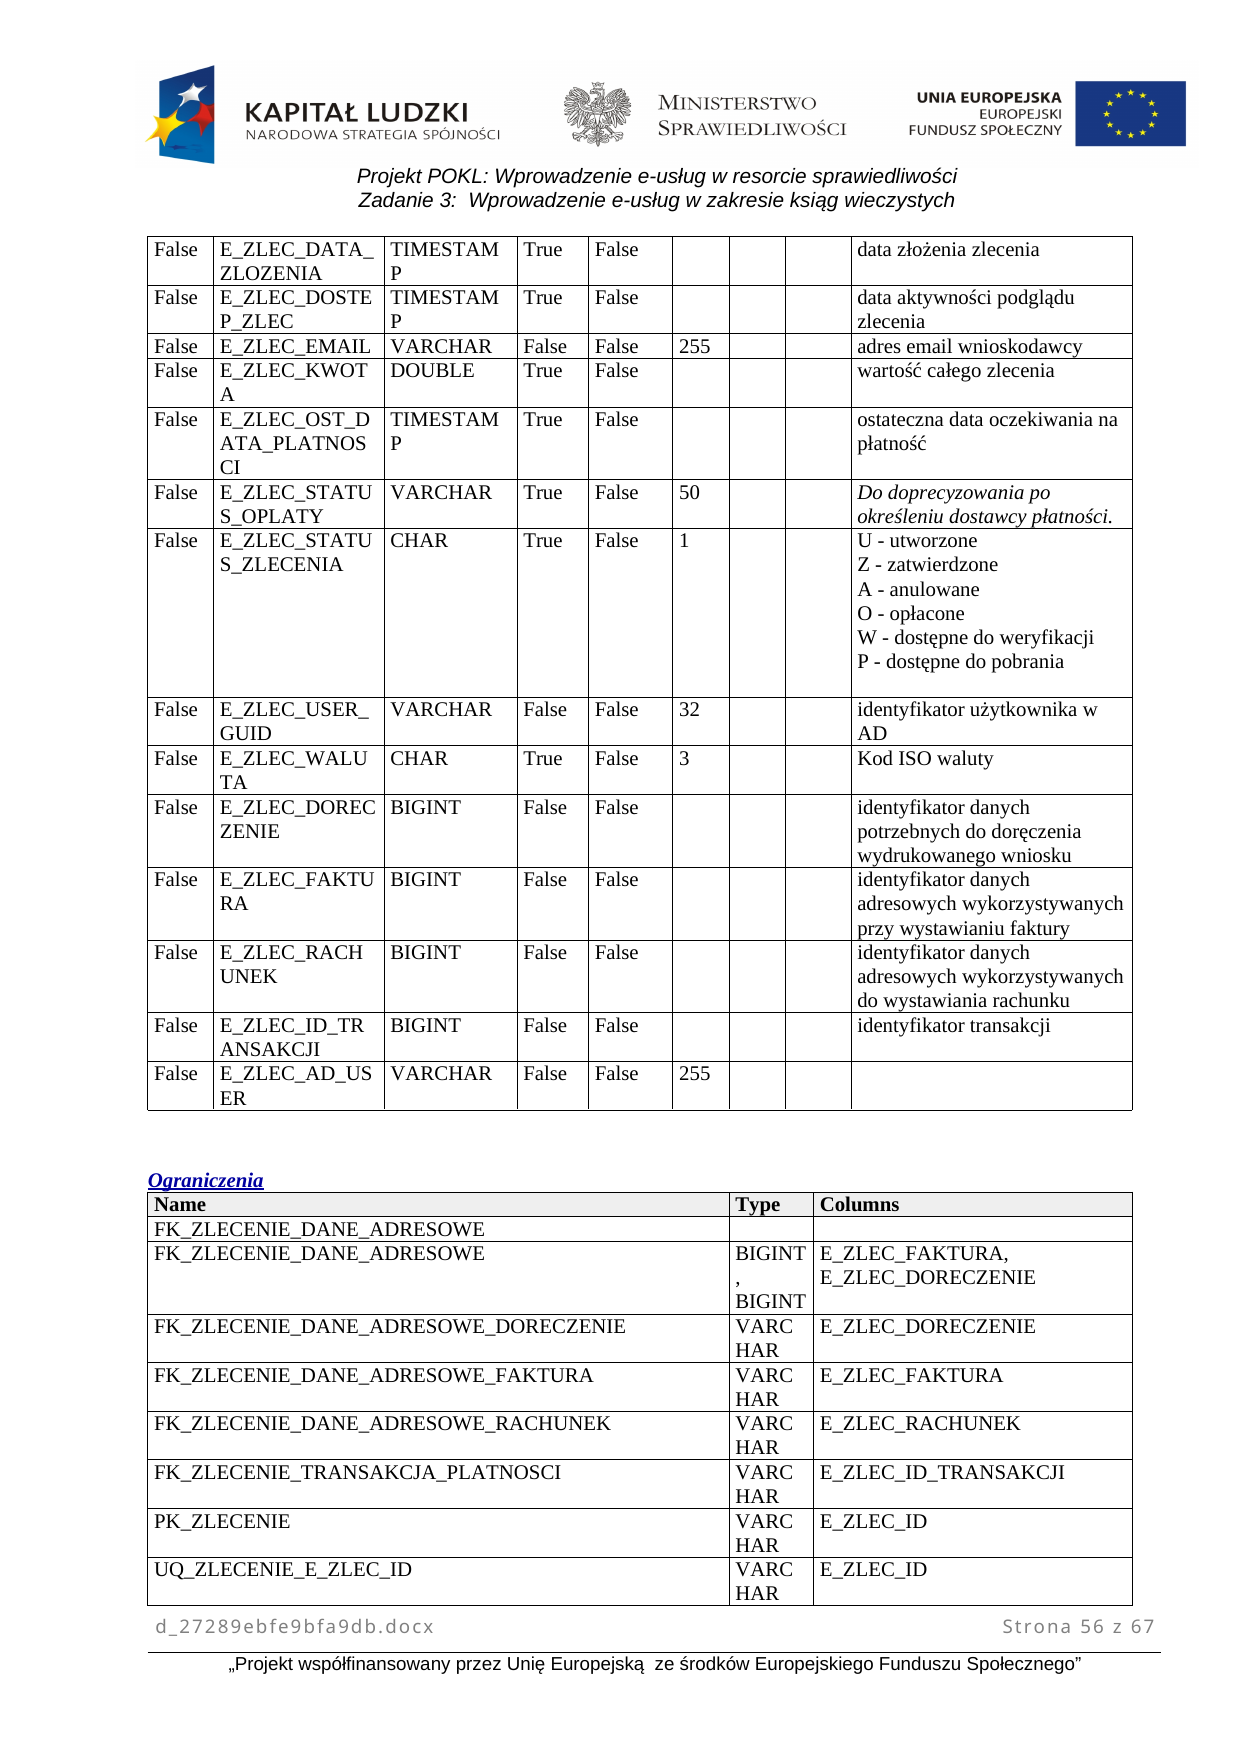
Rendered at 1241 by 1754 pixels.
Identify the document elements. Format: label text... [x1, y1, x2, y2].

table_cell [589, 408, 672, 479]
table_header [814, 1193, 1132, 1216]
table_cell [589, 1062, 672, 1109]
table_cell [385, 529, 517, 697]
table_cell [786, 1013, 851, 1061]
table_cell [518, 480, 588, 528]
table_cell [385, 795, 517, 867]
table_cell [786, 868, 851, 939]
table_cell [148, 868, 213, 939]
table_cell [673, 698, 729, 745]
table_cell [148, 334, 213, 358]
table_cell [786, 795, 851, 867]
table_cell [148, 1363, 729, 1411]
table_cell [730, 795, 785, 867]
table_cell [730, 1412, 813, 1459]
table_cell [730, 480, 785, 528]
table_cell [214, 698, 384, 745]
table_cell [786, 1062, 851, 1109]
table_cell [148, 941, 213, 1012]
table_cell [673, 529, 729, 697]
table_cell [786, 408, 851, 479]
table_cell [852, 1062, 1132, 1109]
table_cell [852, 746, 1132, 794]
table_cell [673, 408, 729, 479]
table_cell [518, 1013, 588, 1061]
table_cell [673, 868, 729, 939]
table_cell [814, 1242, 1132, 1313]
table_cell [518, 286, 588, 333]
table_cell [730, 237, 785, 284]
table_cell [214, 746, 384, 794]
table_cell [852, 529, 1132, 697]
picture [135, 60, 1200, 168]
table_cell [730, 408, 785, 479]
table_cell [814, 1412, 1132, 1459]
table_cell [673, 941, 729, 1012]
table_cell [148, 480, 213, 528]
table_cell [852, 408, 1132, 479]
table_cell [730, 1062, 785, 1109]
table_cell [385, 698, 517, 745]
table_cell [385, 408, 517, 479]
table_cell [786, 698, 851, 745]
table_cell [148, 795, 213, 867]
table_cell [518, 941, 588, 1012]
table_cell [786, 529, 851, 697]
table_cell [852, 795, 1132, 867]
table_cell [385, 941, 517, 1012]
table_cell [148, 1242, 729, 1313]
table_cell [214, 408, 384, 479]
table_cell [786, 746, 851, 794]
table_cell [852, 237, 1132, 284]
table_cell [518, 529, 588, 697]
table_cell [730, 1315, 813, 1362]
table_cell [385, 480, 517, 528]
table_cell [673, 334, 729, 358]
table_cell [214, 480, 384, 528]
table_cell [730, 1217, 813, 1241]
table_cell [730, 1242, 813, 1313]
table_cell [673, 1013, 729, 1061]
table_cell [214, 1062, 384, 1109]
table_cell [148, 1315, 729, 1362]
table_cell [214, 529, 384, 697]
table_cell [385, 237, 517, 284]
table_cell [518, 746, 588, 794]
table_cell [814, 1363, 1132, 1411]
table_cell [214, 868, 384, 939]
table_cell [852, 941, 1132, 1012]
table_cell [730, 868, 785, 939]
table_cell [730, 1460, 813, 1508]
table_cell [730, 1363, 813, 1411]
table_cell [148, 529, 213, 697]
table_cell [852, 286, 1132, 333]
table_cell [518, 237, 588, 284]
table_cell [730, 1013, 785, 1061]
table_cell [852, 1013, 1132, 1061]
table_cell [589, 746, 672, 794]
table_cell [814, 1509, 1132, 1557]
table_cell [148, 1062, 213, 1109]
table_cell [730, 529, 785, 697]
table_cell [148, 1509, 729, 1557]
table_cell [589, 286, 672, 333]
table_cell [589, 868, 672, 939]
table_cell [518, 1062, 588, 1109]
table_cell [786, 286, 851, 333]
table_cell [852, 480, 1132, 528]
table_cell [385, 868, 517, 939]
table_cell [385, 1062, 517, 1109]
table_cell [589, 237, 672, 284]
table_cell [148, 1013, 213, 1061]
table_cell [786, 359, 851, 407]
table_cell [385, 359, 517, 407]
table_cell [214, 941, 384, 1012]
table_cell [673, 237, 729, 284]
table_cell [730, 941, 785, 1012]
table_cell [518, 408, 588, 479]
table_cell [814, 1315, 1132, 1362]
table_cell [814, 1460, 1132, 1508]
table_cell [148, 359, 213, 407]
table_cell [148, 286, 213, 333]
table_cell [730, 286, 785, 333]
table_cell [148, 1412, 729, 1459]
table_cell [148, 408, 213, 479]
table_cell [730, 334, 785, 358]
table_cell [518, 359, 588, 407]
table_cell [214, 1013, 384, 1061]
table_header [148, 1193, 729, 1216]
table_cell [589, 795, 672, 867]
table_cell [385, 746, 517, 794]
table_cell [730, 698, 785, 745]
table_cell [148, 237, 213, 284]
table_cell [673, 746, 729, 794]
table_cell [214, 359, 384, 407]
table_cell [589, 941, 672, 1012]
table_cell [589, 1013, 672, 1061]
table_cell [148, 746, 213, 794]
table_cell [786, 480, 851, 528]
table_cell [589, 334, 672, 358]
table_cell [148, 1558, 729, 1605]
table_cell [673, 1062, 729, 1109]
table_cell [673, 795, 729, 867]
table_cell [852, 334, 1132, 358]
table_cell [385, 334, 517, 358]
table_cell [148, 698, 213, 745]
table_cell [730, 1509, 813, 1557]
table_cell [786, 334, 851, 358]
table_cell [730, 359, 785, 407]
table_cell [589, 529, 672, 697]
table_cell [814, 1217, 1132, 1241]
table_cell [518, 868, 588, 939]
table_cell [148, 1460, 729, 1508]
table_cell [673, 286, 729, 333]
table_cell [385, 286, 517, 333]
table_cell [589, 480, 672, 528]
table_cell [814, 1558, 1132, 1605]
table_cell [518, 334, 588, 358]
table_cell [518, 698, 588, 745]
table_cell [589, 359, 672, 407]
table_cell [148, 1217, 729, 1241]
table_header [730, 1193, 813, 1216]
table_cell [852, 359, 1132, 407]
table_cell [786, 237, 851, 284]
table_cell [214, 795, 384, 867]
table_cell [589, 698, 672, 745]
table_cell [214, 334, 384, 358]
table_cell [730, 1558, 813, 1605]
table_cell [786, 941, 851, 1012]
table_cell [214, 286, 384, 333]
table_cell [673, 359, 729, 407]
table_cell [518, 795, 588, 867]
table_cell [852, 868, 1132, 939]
list Ograniczenia [148, 1167, 1166, 1192]
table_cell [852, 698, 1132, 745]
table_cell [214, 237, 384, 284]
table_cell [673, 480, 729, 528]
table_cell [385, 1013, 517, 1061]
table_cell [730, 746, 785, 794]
